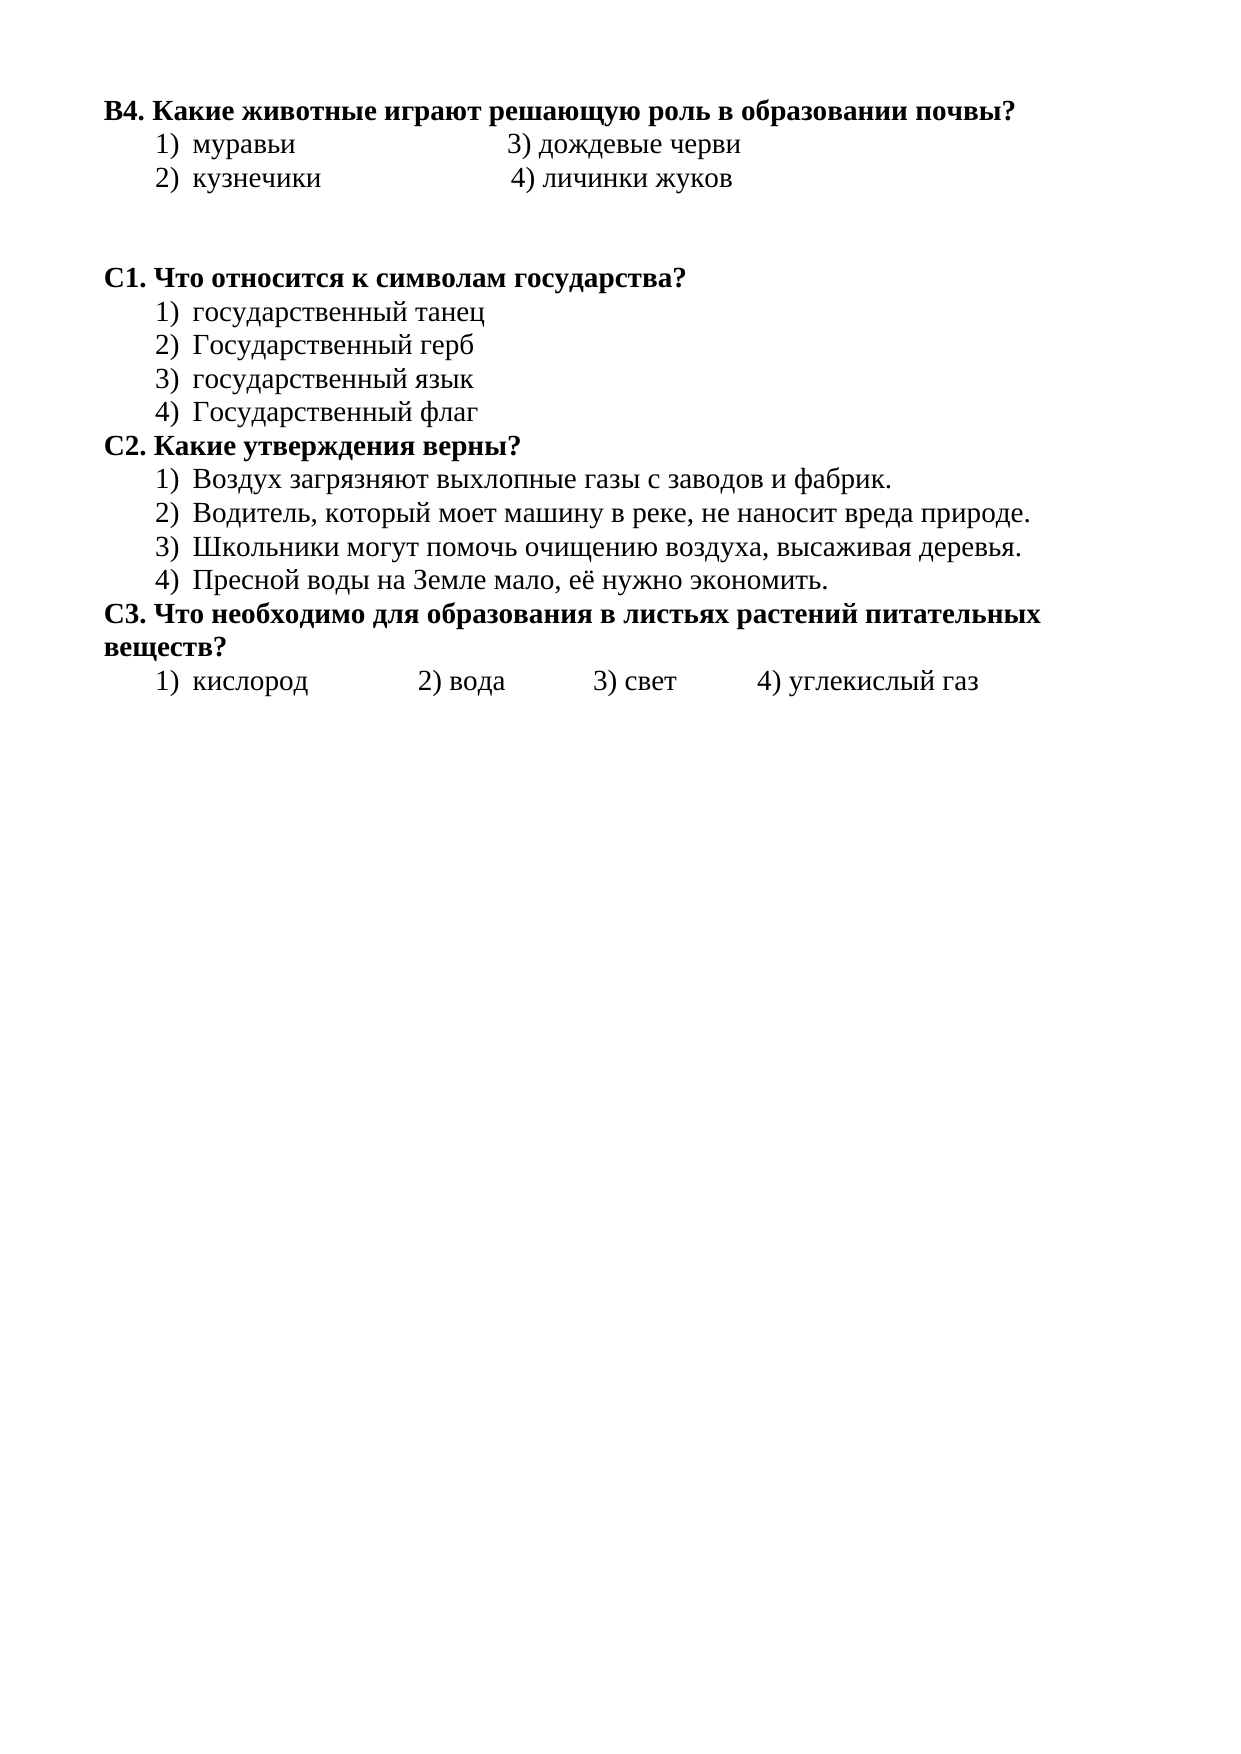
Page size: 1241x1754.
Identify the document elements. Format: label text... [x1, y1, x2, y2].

text С1. Что относится к символам государства? [103, 260, 1152, 294]
list Государственный флаг [155, 394, 1152, 428]
list Пресной воды на Земле мало, её нужно экономить. [155, 562, 1152, 596]
list государственный танец [155, 294, 1152, 327]
text С3. Что необходимо для образования в листьях растений питательных веществ? [103, 596, 1152, 663]
list кислород 2) вода 3) свет 4) углекислый газ [155, 663, 1152, 696]
list кузнечики 4) личинки жуков [155, 160, 1152, 193]
list Водитель, который моет машину в реке, не наносит вреда природе. [155, 495, 1152, 529]
text В4. Какие животные играют решающую роль в образовании почвы? [103, 93, 1152, 126]
list Воздух загрязняют выхлопные газы с заводов и фабрик. [155, 462, 1152, 495]
list государственный язык [155, 361, 1152, 394]
text С2. Какие утверждения верны? [103, 428, 1152, 462]
list Государственный герб [155, 327, 1152, 361]
list Школьники могут помочь очищению воздуха, высаживая деревья. [155, 529, 1152, 562]
list муравьи 3) дождевые черви [155, 126, 1152, 160]
